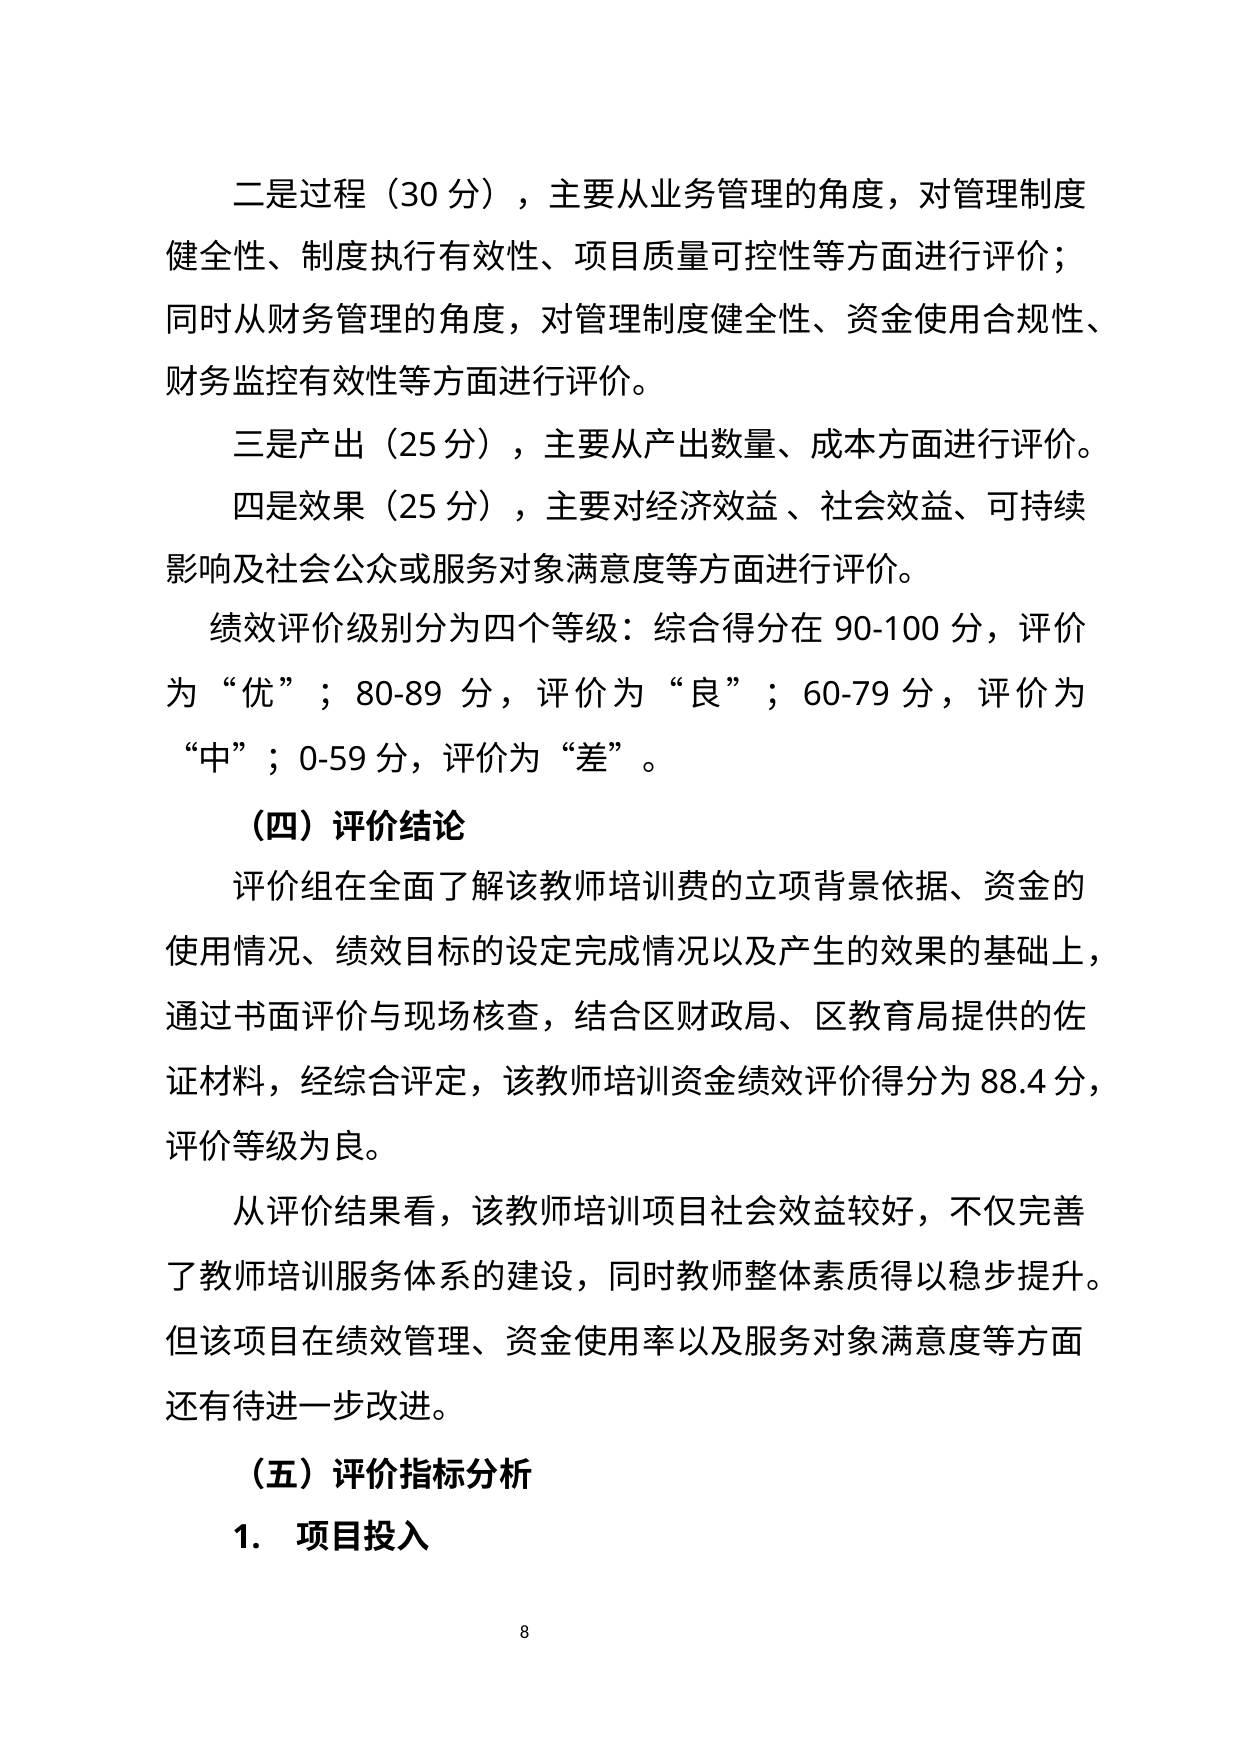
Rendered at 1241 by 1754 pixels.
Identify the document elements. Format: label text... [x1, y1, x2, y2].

text 四是效果（25 分），主要对经济效益 、社会效益、可持续影响及社会公众或服务对象满意度等方面进行评价。 [165, 469, 1087, 594]
list 项目投入 [165, 1499, 1087, 1561]
text 从评价结果看，该教师培训项目社会效益较好，不仅完善了教师培训服务体系的建设，同时教师整体素质得以稳步提升。但该项目在绩效管理、资金使用率以及服务对象满意度等方面还有待进一步改进。 [165, 1176, 1087, 1436]
list 评价结论 [165, 789, 1087, 851]
text 二是过程（30 分），主要从业务管理的角度，对管理制度健全性、制度执行有效性、项目质量可控性等方面进行评价；同时从财务管理的角度，对管理制度健全性、资金使用合规性、财务监控有效性等方面进行评价。 [165, 156, 1087, 406]
list 评价指标分析 [165, 1436, 1087, 1499]
text 三是产出（25分），主要从产出数量、成本方面进行评价。 [165, 406, 1087, 469]
text 绩效评价级别分为四个等级：综合得分在 90-100 分，评价为“优”；80-89 分，评价为“良”；60-79分，评价为“中”；0-59 分，评价为“差”。 [165, 594, 1087, 789]
text 评价组在全面了解该教师培训费的立项背景依据、资金的使用情况、绩效目标的设定完成情况以及产生的效果的基础上，通过书面评价与现场核查，结合区财政局、区教育局提供的佐证材料，经综合评定，该教师培训资金绩效评价得分为88.4分，评价等级为良。 [165, 851, 1087, 1176]
